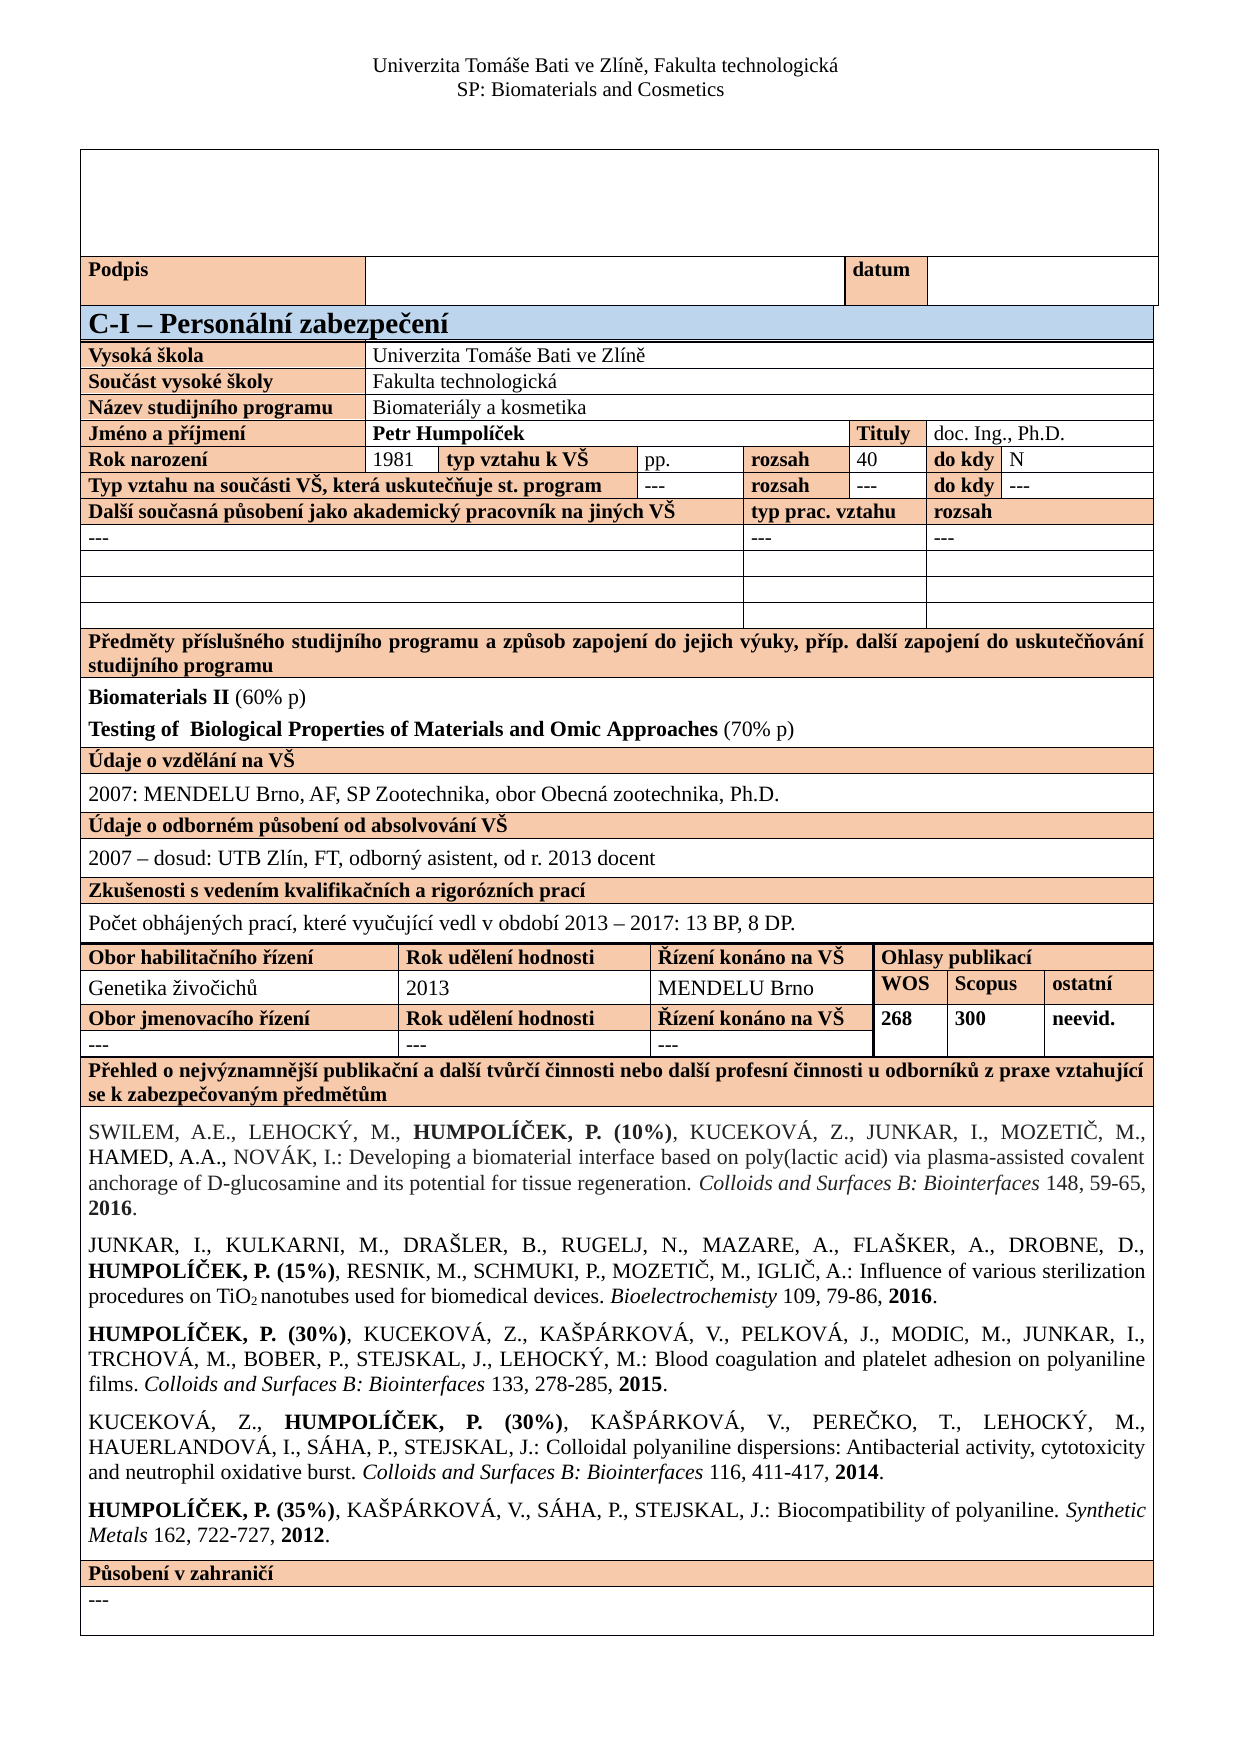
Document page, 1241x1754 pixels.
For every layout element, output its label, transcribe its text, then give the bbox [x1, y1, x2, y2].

table_cell Řízení konáno na VŠ [651, 945, 872, 970]
table_cell Počet obhájených prací, které vyučující vedl v období 2013 – 2017: 13 BP, 8 DP. [81, 904, 1153, 942]
table_cell 268 [875, 1005, 947, 1056]
table_cell 300 [948, 1005, 1044, 1056]
table_cell ostatní [1045, 971, 1153, 1004]
table_cell Rok udělení hodnosti [399, 1005, 650, 1030]
table_cell 2013 [399, 971, 650, 1004]
table_cell [744, 603, 926, 628]
table_cell --- [850, 473, 926, 498]
table_cell Obor jmenovacího řízení [81, 1005, 398, 1030]
table_cell --- [651, 1031, 872, 1056]
table_cell pp. [638, 447, 743, 472]
table_cell [81, 551, 743, 576]
table_cell --- [81, 1031, 398, 1056]
table_cell Vysoká škola [81, 343, 365, 367]
table_cell N [1002, 447, 1153, 472]
table_cell rozsah [744, 447, 849, 472]
table_cell --- [81, 525, 743, 550]
table_cell 2007 – dosud: UTB Zlín, FT, odborný asistent, od r. 2013 docent [81, 839, 1153, 877]
table_cell Přehled o nejvýznamnější publikační a další tvůrčí činnosti nebo další profesní činnosti u odborníků z praxe vztahující se k zabezpečovaným předmětům [81, 1058, 1153, 1106]
table_cell Další současná působení jako akademický pracovník na jiných VŠ [81, 499, 743, 524]
table_cell --- [744, 525, 926, 550]
table_cell Fakulta technologická [366, 369, 1153, 393]
table_cell [927, 551, 1153, 576]
table_cell Působení v zahraničí [81, 1561, 1153, 1586]
table_cell [744, 551, 926, 576]
table_cell Název studijního programu [81, 395, 365, 419]
table_cell Řízení konáno na VŠ [651, 1005, 872, 1030]
table_cell [366, 257, 844, 305]
table_cell [81, 603, 743, 628]
table_cell Obor habilitačního řízení [81, 945, 398, 970]
table_cell rozsah [927, 499, 1153, 524]
table_cell Údaje o vzdělání na VŠ [81, 748, 1153, 773]
table_cell Univerzita Tomáše Bati ve Zlíně [366, 343, 1153, 367]
table_cell rozsah [744, 473, 849, 498]
table_cell Scopus [948, 971, 1044, 1004]
table_cell neevid. [1045, 1005, 1153, 1056]
table_cell doc. Ing., Ph.D. [927, 421, 1153, 446]
table_cell Petr Humpolíček [366, 421, 849, 446]
table_cell Předměty příslušného studijního programu a způsob zapojení do jejich výuky, příp. další zapojení do uskutečňování studijního programu [81, 629, 1153, 677]
table_cell Zkušenosti s vedením kvalifikačních a rigorózních prací [81, 878, 1153, 903]
table_cell Biomaterials II (60% p) Testing of Biological Properties of Materials and Omic Approaches (70% p) [81, 678, 1153, 747]
table_cell MENDELU Brno [651, 971, 872, 1004]
table_cell [927, 603, 1153, 628]
table_cell do kdy [927, 447, 1001, 472]
table_cell Údaje o odborném působení od absolvování VŠ [81, 813, 1153, 838]
table_cell Součást vysoké školy [81, 369, 365, 393]
table_cell C-I – Personální zabezpečení [81, 306, 1153, 339]
table_cell Swilem, A.E., Lehocký, M., Humpolíček, P. (10%), Kuceková, Z., Junkar, I., Mozetič, M., Hamed, A.A., Novák, I.: Developing a biomaterial interface based on poly(lactic acid) via plasma-assisted covalent anchorage of D-glucosamine and its potential for tissue regeneration. Colloids and Surfaces B: Biointerfaces 148, 59-65, 2016. Junkar, I., Kulkarni, M., Drašler, B., Rugelj, N., Mazare, A., Flašker, A., Drobne, D., Humpolíček, P. (15%), Resnik, M., Schmuki, P., Mozetič, M., Iglič, A.: Influence of various sterilization procedures on TiO2 nanotubes used for biomedical devices. Bioelectrochemisty 109, 79-86, 2016. Humpolíček, P. (30%), Kuceková, Z., Kašpárková, V., PELKOVÁ, J., MODIC, M., jUNKAR, I., TRCHOVÁ, M., BOBER, p., STEJSKAL, J., LEHOCKÝ, M.: Blood coagulation and platelet adhesion on polyaniline films. Colloids and Surfaces B: Biointerfaces 133, 278-285, 2015. Kuceková, Z., Humpolíček, P. (30%), Kašpárková, V., Perečko, T., Lehocký, M., Hauerlandová, I., Sáha, P., Stejskal, J.: Colloidal polyaniline dispersions: Antibacterial activity, cytotoxicity and neutrophil oxidative burst. Colloids and Surfaces B: Biointerfaces 116, 411-417, 2014. Humpolíček, P. (35%), Kašpárková, V., Sáha, P., Stejskal, J.: Biocompatibility of polyaniline. Synthetic Metals 162, 722-727, 2012. [81, 1107, 1153, 1560]
table_cell --- [1002, 473, 1153, 498]
table_cell [927, 577, 1153, 602]
table_cell [928, 257, 1158, 305]
table_cell Podpis [81, 257, 365, 305]
table_cell Genetika živočichů [81, 971, 398, 1004]
table_cell --- [81, 1587, 1153, 1635]
table_cell Rok udělení hodnosti [399, 945, 650, 970]
table_cell 1981 [366, 447, 438, 472]
table_cell datum [846, 257, 927, 305]
table_cell Tituly [850, 421, 926, 446]
table_cell --- [399, 1031, 650, 1056]
table_cell typ vztahu k VŠ [439, 447, 637, 472]
table_cell typ prac. vztahu [744, 499, 926, 524]
table_cell Rok narození [81, 447, 365, 472]
table_cell do kdy [927, 473, 1001, 498]
table_cell Ohlasy publikací [875, 945, 1153, 970]
table_cell WOS [875, 971, 947, 1004]
table_cell Jméno a příjmení [81, 421, 365, 446]
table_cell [81, 150, 1158, 256]
table_cell Biomateriály a kosmetika [366, 395, 1153, 419]
table_cell [81, 577, 743, 602]
table_cell 40 [850, 447, 926, 472]
table_cell Typ vztahu na součásti VŠ, která uskutečňuje st. program [81, 473, 637, 498]
table_cell 2007: MENDELU Brno, AF, SP Zootechnika, obor Obecná zootechnika, Ph.D. [81, 774, 1153, 812]
table_cell --- [638, 473, 743, 498]
table_cell [744, 577, 926, 602]
table_cell --- [927, 525, 1153, 550]
